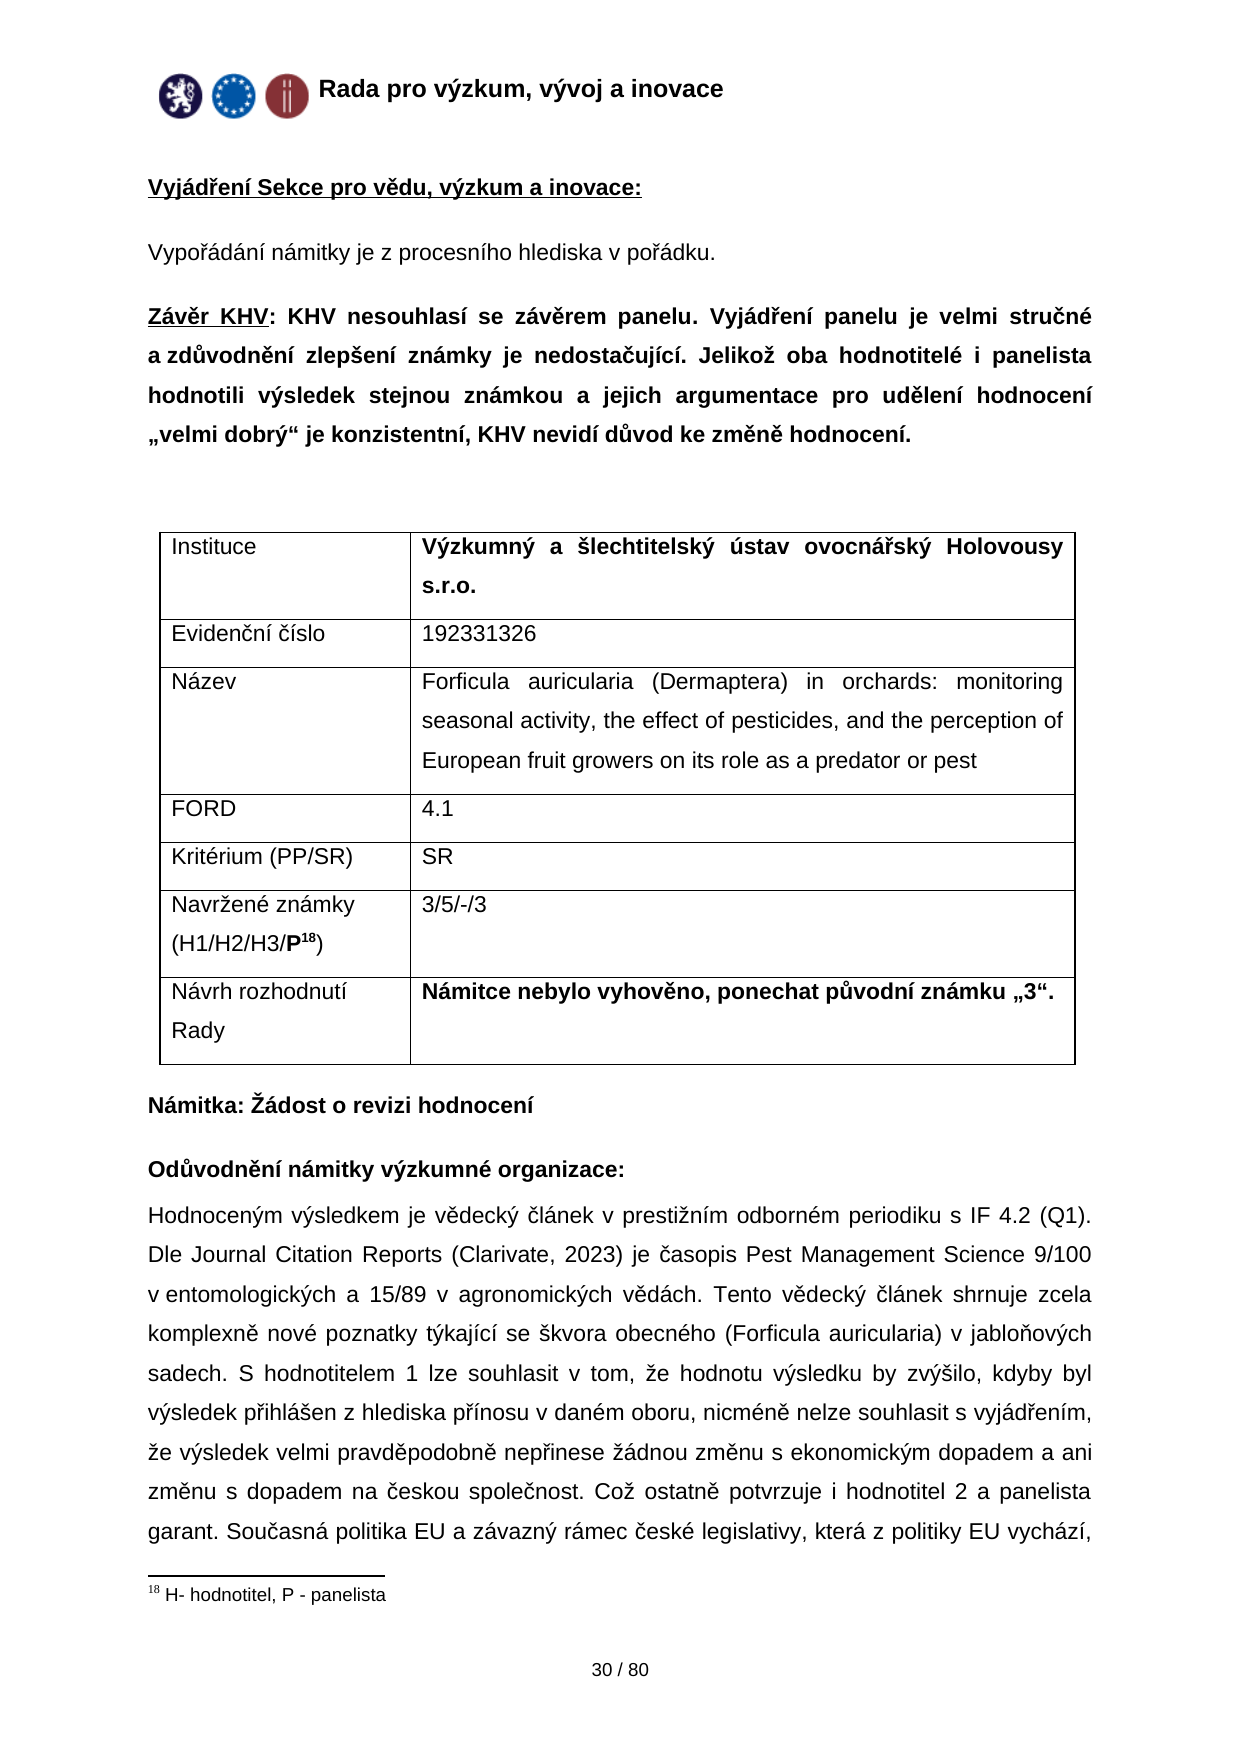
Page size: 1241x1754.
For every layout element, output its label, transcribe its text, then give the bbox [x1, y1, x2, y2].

table_cell SR [411, 843, 1074, 889]
table_cell 4.1 [411, 795, 1074, 842]
table_cell Námitce nebylo vyhověno, ponechat původní známku „3“. [411, 978, 1074, 1064]
text Vyjádření Sekce pro vědu, výzkum a inovace: [148, 174, 1093, 200]
table_cell Evidenční číslo [161, 620, 410, 667]
table_cell FORD [161, 795, 410, 842]
table_cell Návrh rozhodnutí Rady [161, 978, 410, 1064]
table_cell Název [161, 668, 410, 794]
table_cell Forficula auricularia (Dermaptera) in orchards: monitoring seasonal activity, the effect of pesticides, and the perception of European fruit growers on its role as a predator or pest [411, 668, 1074, 794]
table_cell 192331326 [411, 620, 1074, 667]
table_header Instituce [161, 533, 410, 619]
text Námitka: Žádost o revizi hodnocení [148, 1092, 1093, 1118]
table_cell Navržené známky (H1/H2/H3/P) [161, 891, 410, 977]
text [148, 1202, 1093, 1544]
text Závěr KHV: KHV nesouhlasí se závěrem panelu. Vyjádření panelu je velmi stručné a zdůvodnění zlepšení známky je nedostačující. Jelikož oba hodnotitelé i panelista hodnotili výsledek stejnou známkou a jejich argumentace pro udělení hodnocení „velmi dobrý“ je konzistentní, KHV nevidí důvod ke změně hodnocení. [148, 303, 1093, 448]
table_header Výzkumný a šlechtitelský ústav ovocnářský Holovousy s.r.o. [411, 533, 1074, 619]
table_cell 3/5/-/3 [411, 891, 1074, 977]
text Odůvodnění námitky výzkumné organizace: [148, 1156, 1093, 1183]
text Vypořádání námitky je z procesního hlediska v pořádku. [148, 238, 1093, 265]
table_cell Kritérium (PP/SR) [161, 843, 410, 889]
picture [158, 73, 309, 120]
